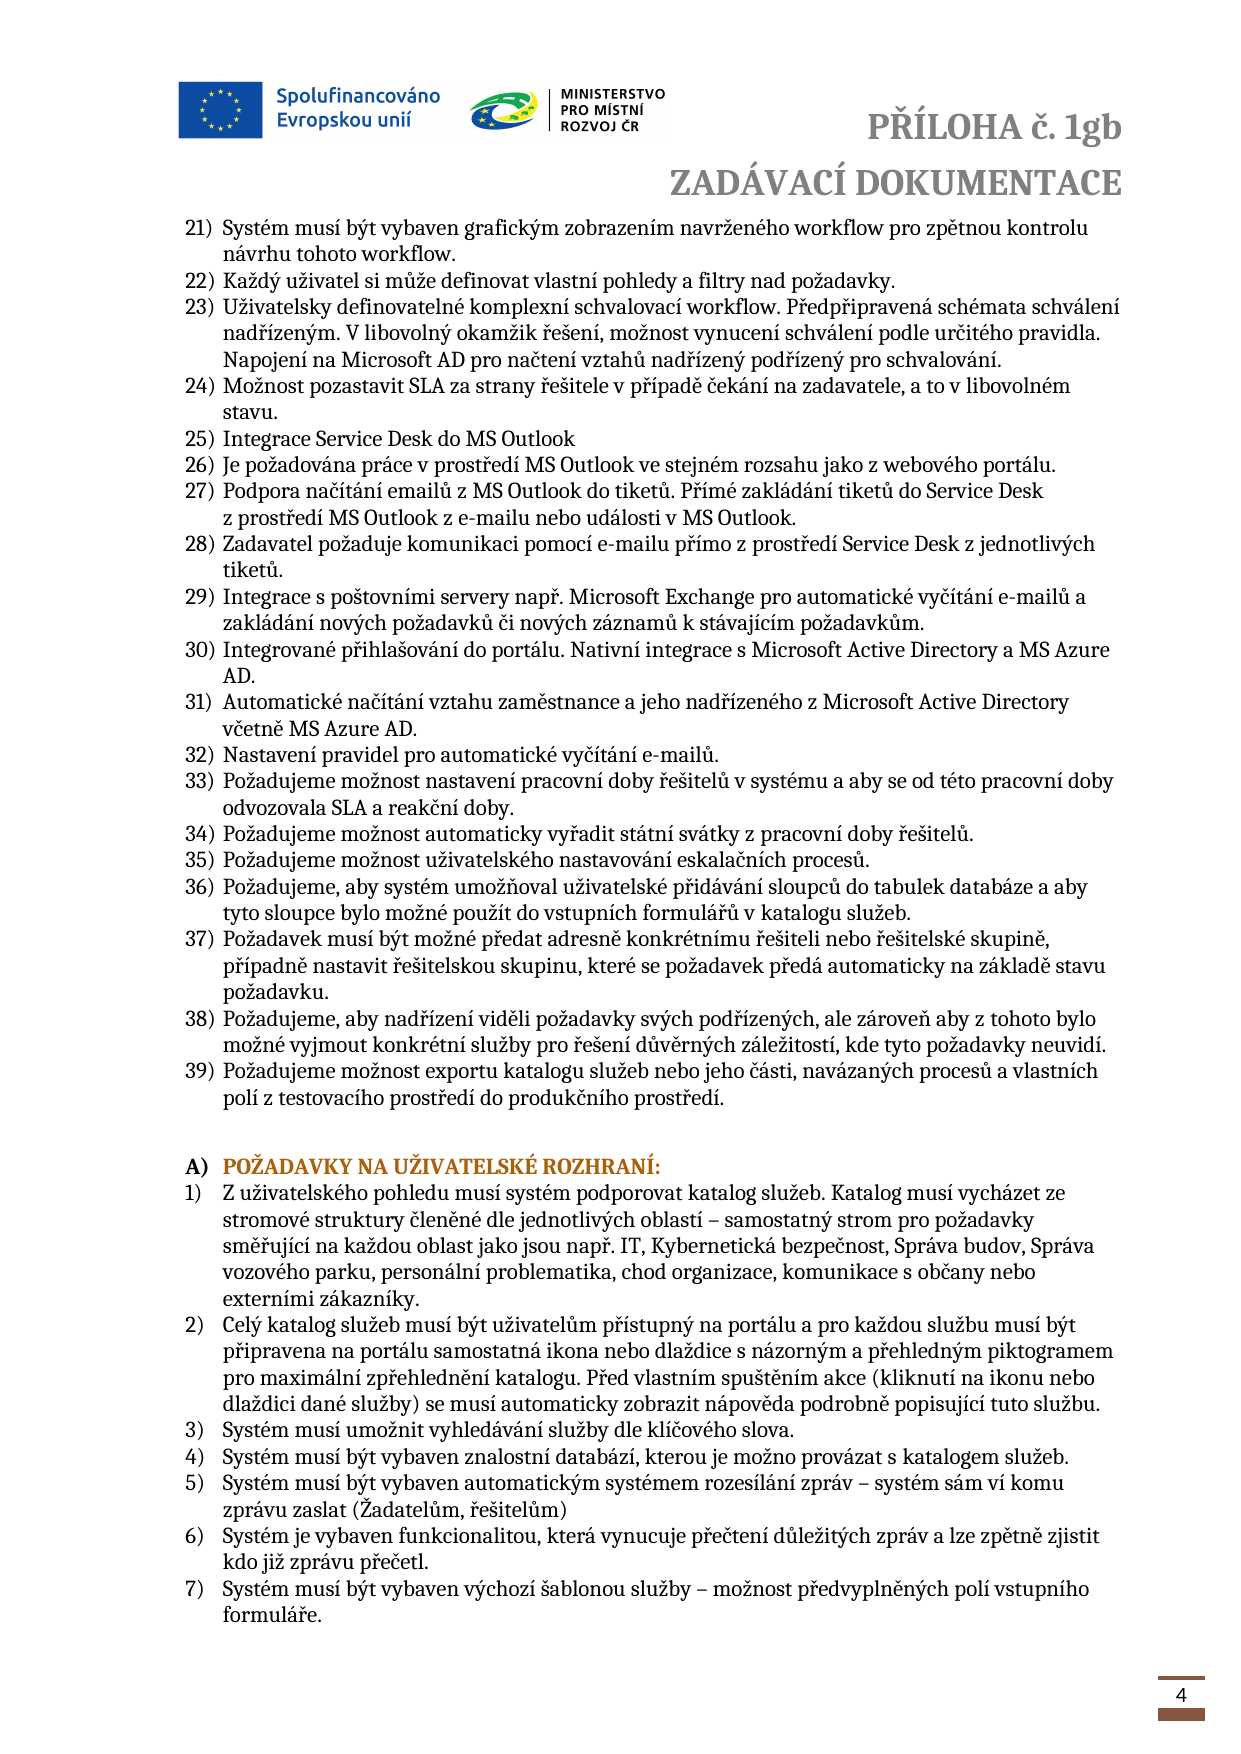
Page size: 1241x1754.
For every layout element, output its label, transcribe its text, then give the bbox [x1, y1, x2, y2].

list Požadujeme možnost uživatelského nastavování eskalačních procesů. [185, 847, 1122, 873]
subtitle Požadavky na uživatelské rozhraní: [185, 1154, 1122, 1180]
list Integrace Service Desk do MS Outlook [185, 426, 1122, 452]
list Uživatelsky definovatelné komplexní schvalovací workflow. Předpřipravená schémata schválení nadřízeným. V libovolný okamžik řešení, možnost vynucení schválení podle určitého pravidla. Napojení na Microsoft AD pro načtení vztahů nadřízený podřízený pro schvalování. [185, 294, 1122, 373]
list Systém musí být vybaven výchozí šablonou služby – možnost předvyplněných polí vstupního formuláře. [185, 1575, 1122, 1628]
list Je požadována práce v prostředí MS Outlook ve stejném rozsahu jako z webového portálu. [185, 452, 1122, 478]
list Podpora načítání emailů z MS Outlook do tiketů. Přímé zakládání tiketů do Service Desk z prostředí MS Outlook z e-mailu nebo události v MS Outlook. [185, 478, 1122, 531]
list Automatické načítání vztahu zaměstnance a jeho nadřízeného z Microsoft Active Directory včetně MS Azure AD. [185, 689, 1122, 742]
list Požadujeme, aby systém umožňoval uživatelské přidávání sloupců do tabulek databáze a aby tyto sloupce bylo možné použít do vstupních formulářů v katalogu služeb. [185, 873, 1122, 926]
list Systém je vybaven funkcionalitou, která vynucuje přečtení důležitých zpráv a lze zpětně zjistit kdo již zprávu přečetl. [185, 1523, 1122, 1575]
list Každý uživatel si může definovat vlastní pohledy a filtry nad požadavky. [185, 267, 1122, 294]
list Požadujeme, aby nadřízení viděli požadavky svých podřízených, ale zároveň aby z tohoto bylo možné vyjmout konkrétní služby pro řešení důvěrných záležitostí, kde tyto požadavky neuvidí. [185, 1005, 1122, 1058]
list Systém musí být vybaven grafickým zobrazením navrženého workflow pro zpětnou kontrolu návrhu tohoto workflow. [185, 215, 1122, 267]
picture [177, 80, 669, 140]
list Systém musí umožnit vyhledávání služby dle klíčového slova. [185, 1417, 1122, 1444]
list Požadavek musí být možné předat adresně konkrétnímu řešiteli nebo řešitelské skupině, případně nastavit řešitelskou skupinu, které se požadavek předá automaticky na základě stavu požadavku. [185, 926, 1122, 1005]
list Možnost pozastavit SLA za strany řešitele v případě čekání na zadavatele, a to v libovolném stavu. [185, 373, 1122, 426]
list Požadujeme možnost exportu katalogu služeb nebo jeho části, navázaných procesů a vlastních polí z testovacího prostředí do produkčního prostředí. [185, 1058, 1122, 1111]
list Zadavatel požaduje komunikaci pomocí e-mailu přímo z prostředí Service Desk z jednotlivých tiketů. [185, 531, 1122, 584]
list Nastavení pravidel pro automatické vyčítání e-mailů. [185, 742, 1122, 768]
list Celý katalog služeb musí být uživatelům přístupný na portálu a pro každou službu musí být připravena na portálu samostatná ikona nebo dlaždice s názorným a přehledným piktogramem pro maximální zpřehlednění katalogu. Před vlastním spuštěním akce (kliknutí na ikonu nebo dlaždici dané služby) se musí automaticky zobrazit nápověda podrobně popisující tuto službu. [185, 1312, 1122, 1417]
list Z uživatelského pohledu musí systém podporovat katalog služeb. Katalog musí vycházet ze stromové struktury členěné dle jednotlivých oblastí – samostatný strom pro požadavky směřující na každou oblast jako jsou např. IT, Kybernetická bezpečnost, Správa budov, Správa vozového parku, personální problematika, chod organizace, komunikace s občany nebo externími zákazníky. [185, 1180, 1122, 1312]
list Požadujeme možnost nastavení pracovní doby řešitelů v systému a aby se od této pracovní doby odvozovala SLA a reakční doby. [185, 768, 1122, 821]
list Požadujeme možnost automaticky vyřadit státní svátky z pracovní doby řešitelů. [185, 821, 1122, 847]
list Systém musí být vybaven znalostní databází, kterou je možno provázat s katalogem služeb. [185, 1444, 1122, 1470]
list Systém musí být vybaven automatickým systémem rozesílání zpráv – systém sám ví komu zprávu zaslat (Žadatelům, řešitelům) [185, 1470, 1122, 1523]
list Integrace s poštovními servery např. Microsoft Exchange pro automatické vyčítání e-mailů a zakládání nových požadavků či nových záznamů k stávajícím požadavkům. [185, 584, 1122, 636]
list Integrované přihlašování do portálu. Nativní integrace s Microsoft Active Directory a MS Azure AD. [185, 636, 1122, 689]
